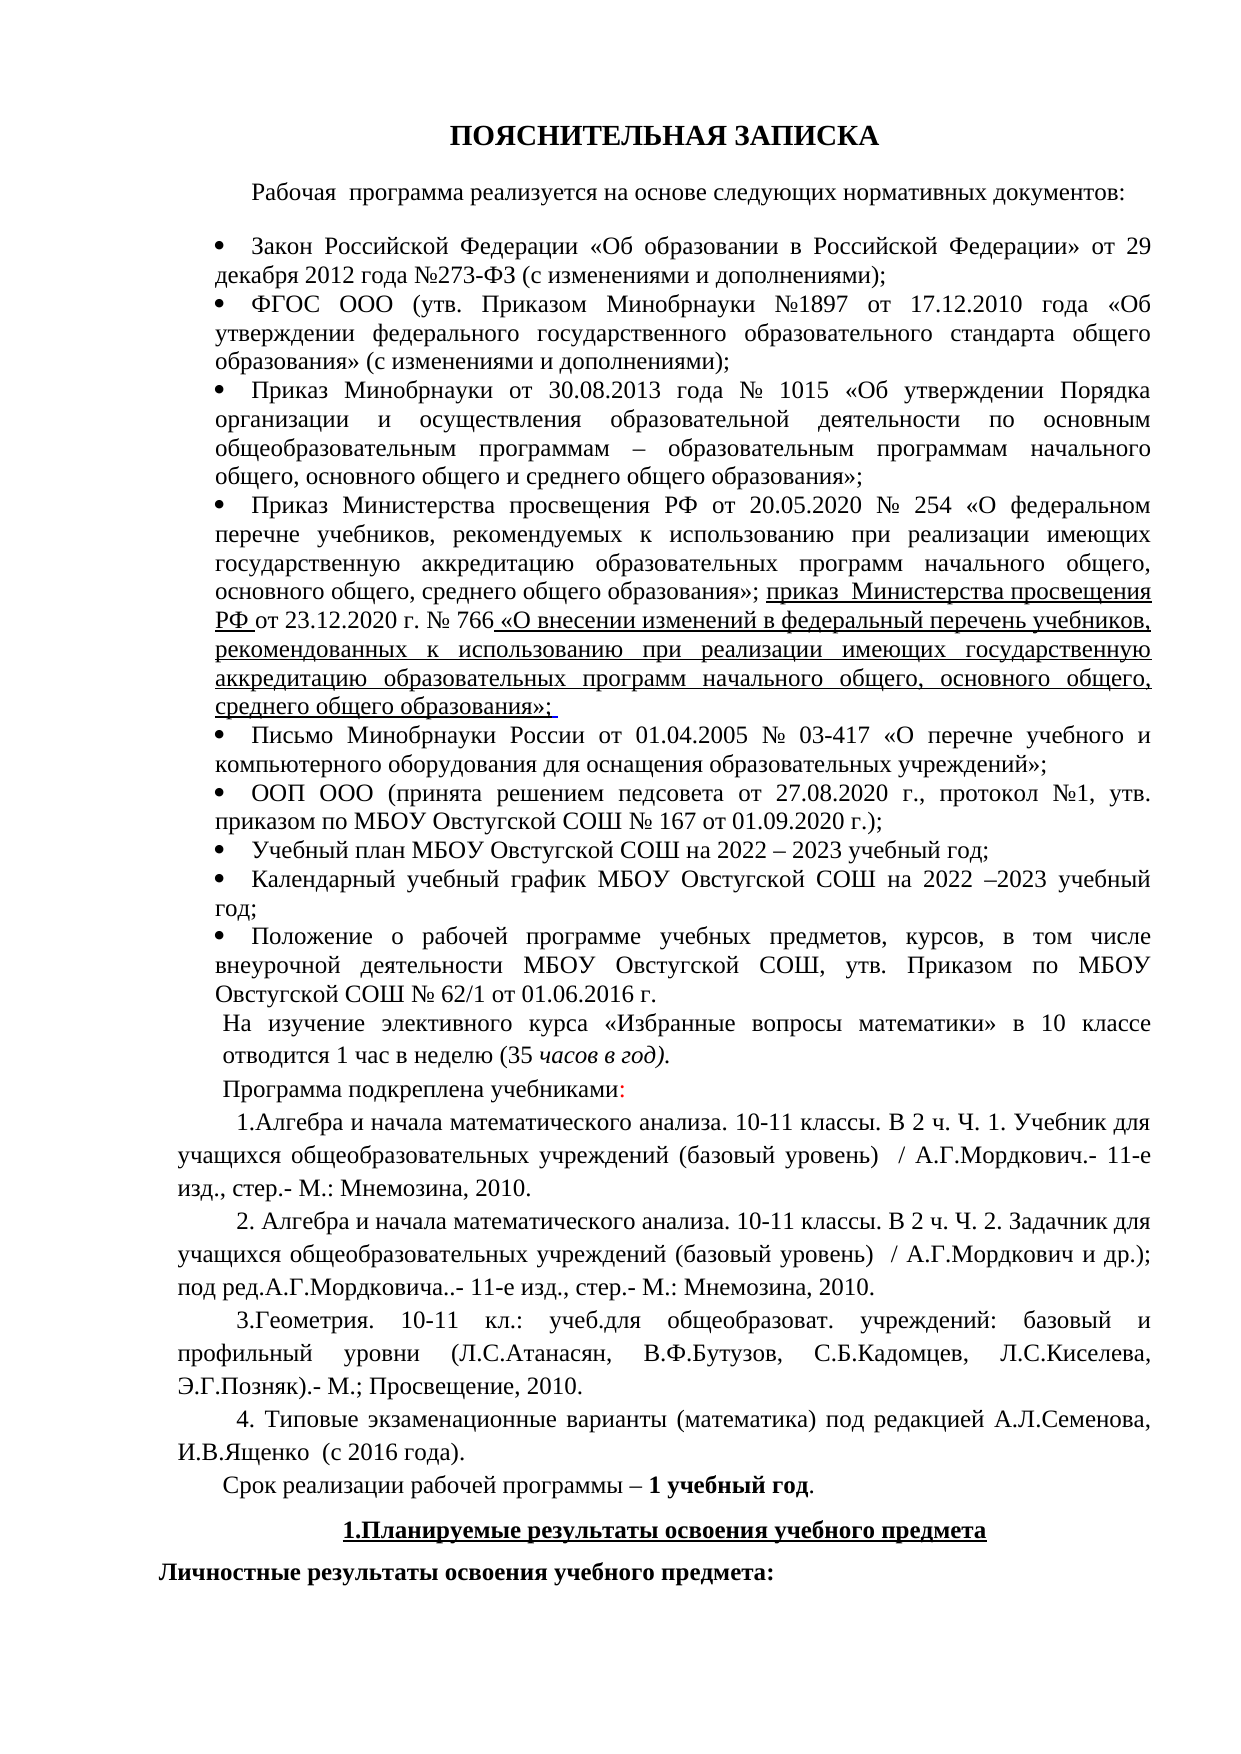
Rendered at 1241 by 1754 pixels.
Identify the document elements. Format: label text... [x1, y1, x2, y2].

list Учебный план МБОУ Овстугской СОШ на 2022 – 2023 учебный год; [215, 835, 1152, 864]
list Приказ Минобрнауки от 30.08.2013 года № 1015 «Об утверждении Порядка организации и осуществления образовательной деятельности по основным общеобразовательным программам – образовательным программам начального общего, основного общего и среднего общего образования»; [215, 375, 1152, 490]
list На изучение элективного курса «Избранные вопросы математики» в 10 классе отводится 1 час в неделю (35 часов в год). [222, 1008, 1152, 1069]
text Рабочая программа реализуется на основе следующих нормативных документов: [177, 177, 1152, 206]
list Календарный учебный график МБОУ Овстугской СОШ на 2022 –2023 учебный год; [215, 864, 1152, 921]
text Личностные результаты освоения учебного предмета: [140, 1557, 1152, 1585]
list Приказ Министерства просвещения РФ от 20.05.2020 № 254 «О федеральном перечне учебников, рекомендуемых к использованию при реализации имеющих государственную аккредитацию образовательных программ начального общего, основного общего, среднего общего образования»; приказ Министерства просвещения РФ от 23.12.2020 г. № 766 «О внесении изменений в федеральный перечень учебников, рекомендованных к использованию при реализации имеющих государственную аккредитацию образовательных программ начального общего, основного общего, среднего общего образования»; [215, 490, 1152, 659]
subtitle 1.Планируемые результаты освоения учебного предмета [177, 1515, 1152, 1544]
list ООП ООО (принята решением педсовета от 27.08.2020 г., протокол №1, утв. приказом по МБОУ Овстугской СОШ № 167 от 01.09.2020 г.); [215, 778, 1152, 835]
text 4. Типовые экзаменационные варианты (математика) под редакцией А.Л.Семенова, И.В.Ященко (с 2016 года). [177, 1404, 1152, 1466]
list Положение о рабочей программе учебных предметов, курсов, в том числе внеурочной деятельности МБОУ Овстугской СОШ, утв. Приказом по МБОУ Овстугской СОШ № 62/1 от 01.06.2016 г. [215, 921, 1152, 1008]
list ФГОС ООО (утв. Приказом Минобрнауки №1897 от 17.12.2010 года «Об утверждении федерального государственного образовательного стандарта общего образования» (с изменениями и дополнениями); [215, 289, 1152, 375]
text 2. Алгебра и начала математического анализа. 10-11 классы. В 2 ч. Ч. 2. Задачник для учащихся общеобразовательных учреждений (базовый уровень) / А.Г.Мордкович и др.); под ред.А.Г.Мордковича..- 11-е изд., стер.- М.: Мнемозина, 2010. [177, 1206, 1152, 1301]
list Программа подкреплена учебниками: [222, 1074, 1152, 1102]
text ПОЯСНИТЕЛЬНАЯ ЗАПИСКА [177, 118, 1152, 152]
list Закон Российской Федерации «Об образовании в Российской Федерации» от 29 декабря 2012 года №273-ФЗ (с изменениями и дополнениями); [215, 231, 1152, 289]
text 1.Алгебра и начала математического анализа. 10-11 классы. В 2 ч. Ч. 1. Учебник для учащихся общеобразовательных учреждений (базовый уровень) / А.Г.Мордкович.- 11-е изд., стер.- М.: Мнемозина, 2010. [177, 1107, 1152, 1201]
list Срок реализации рабочей программы – 1 учебный год. [222, 1470, 1152, 1499]
text 3.Геометрия. 10-11 кл.: учеб.для общеобразоват. учреждений: базовый и профильный уровни (Л.С.Атанасян, В.Ф.Бутузов, С.Б.Кадомцев, Л.С.Киселева, Э.Г.Позняк).- М.; Просвещение, 2010. [177, 1305, 1152, 1399]
list Письмо Минобрнауки России от 01.04.2005 № 03-417 «О перечне учебного и компьютерного оборудования для оснащения образовательных учреждений»; [215, 720, 1152, 778]
